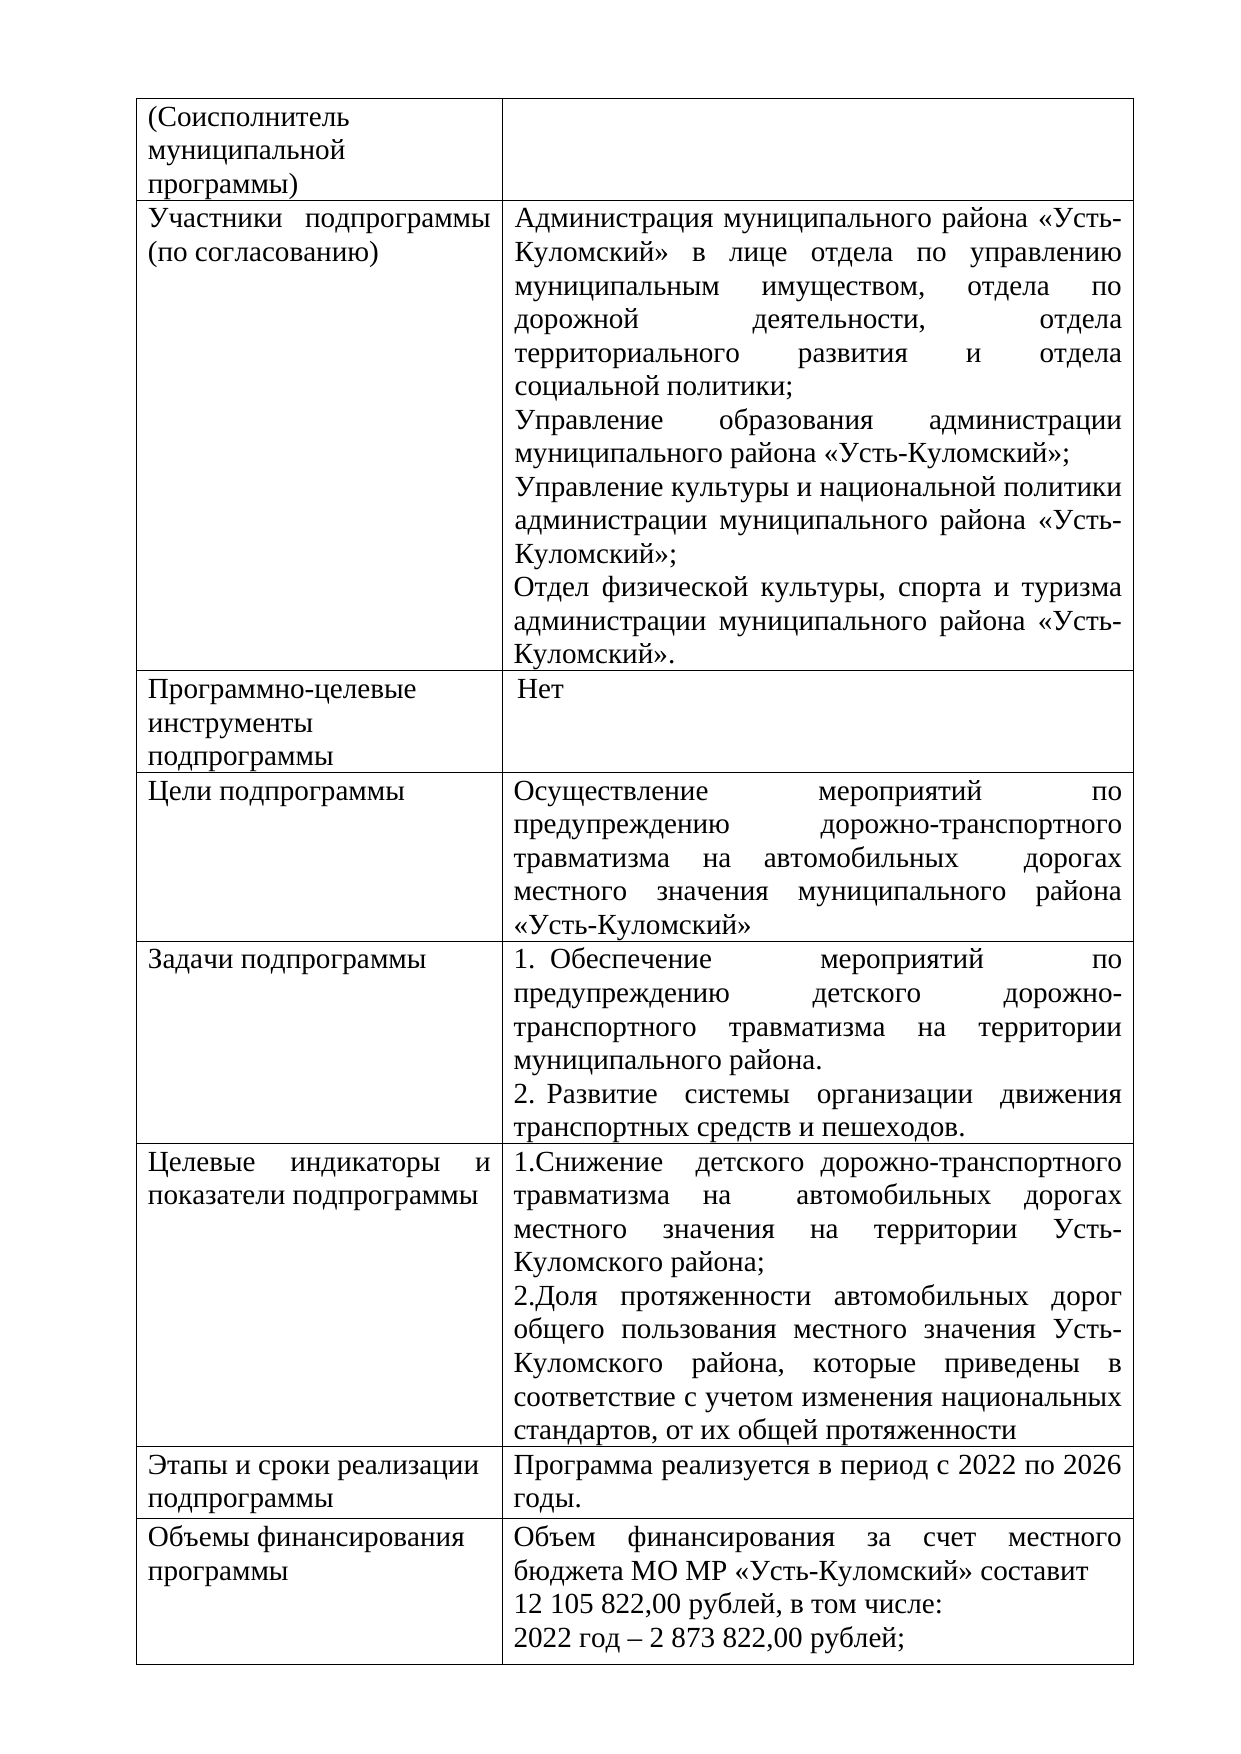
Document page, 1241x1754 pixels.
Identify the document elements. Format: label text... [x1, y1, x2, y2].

table_cell 1. Обеспечение мероприятий по предупреждению детского дорожно-транспортного травматизма на территории муниципального района. 2. Развитие системы организации движения транспортных средств и пешеходов. [503, 942, 1133, 1143]
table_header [137, 99, 502, 199]
table_cell Участники подпрограммы (по согласованию) [137, 201, 502, 670]
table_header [503, 99, 1133, 199]
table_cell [503, 1519, 1133, 1664]
table_cell Целевые индикаторы и показатели подпрограммы [137, 1144, 502, 1446]
table_cell Администрация муниципального района «Усть-Куломский» в лице отдела по управлению муниципальным имуществом, отдела по дорожной деятельности, отдела территориального развития и отдела социальной политики; Управление образования администрации муниципального района «Усть-Куломский»; Управление культуры и национальной политики администрации муниципального района «Усть-Куломский»; Отдел физической культуры, спорта и туризма администрации муниципального района «Усть-Куломский». [503, 201, 1133, 670]
table_cell Программно-целевые инструменты подпрограммы [137, 671, 502, 772]
table_cell 1.Снижение детского дорожно-транспортного травматизма на автомобильных дорогах местного значения на территории Усть-Куломского района; 2.Доля протяженности автомобильных дорог общего пользования местного значения Усть-Куломского района, которые приведены в соответствие с учетом изменения национальных стандартов, от их общей протяженности [503, 1144, 1133, 1446]
table_cell Задачи подпрограммы [137, 942, 502, 1143]
table_cell Осуществление мероприятий по предупреждению дорожно-транспортного травматизма на автомобильных дорогах местного значения муниципального района «Усть-Куломский» [503, 773, 1133, 941]
table_cell Этапы и сроки реализации подпрограммы [137, 1447, 502, 1518]
table_cell Программа реализуется в период с 2022 по 2026 годы. [503, 1447, 1133, 1518]
table_cell Цели подпрограммы [137, 773, 502, 941]
table_cell Нет [503, 671, 1133, 772]
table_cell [137, 1519, 502, 1664]
